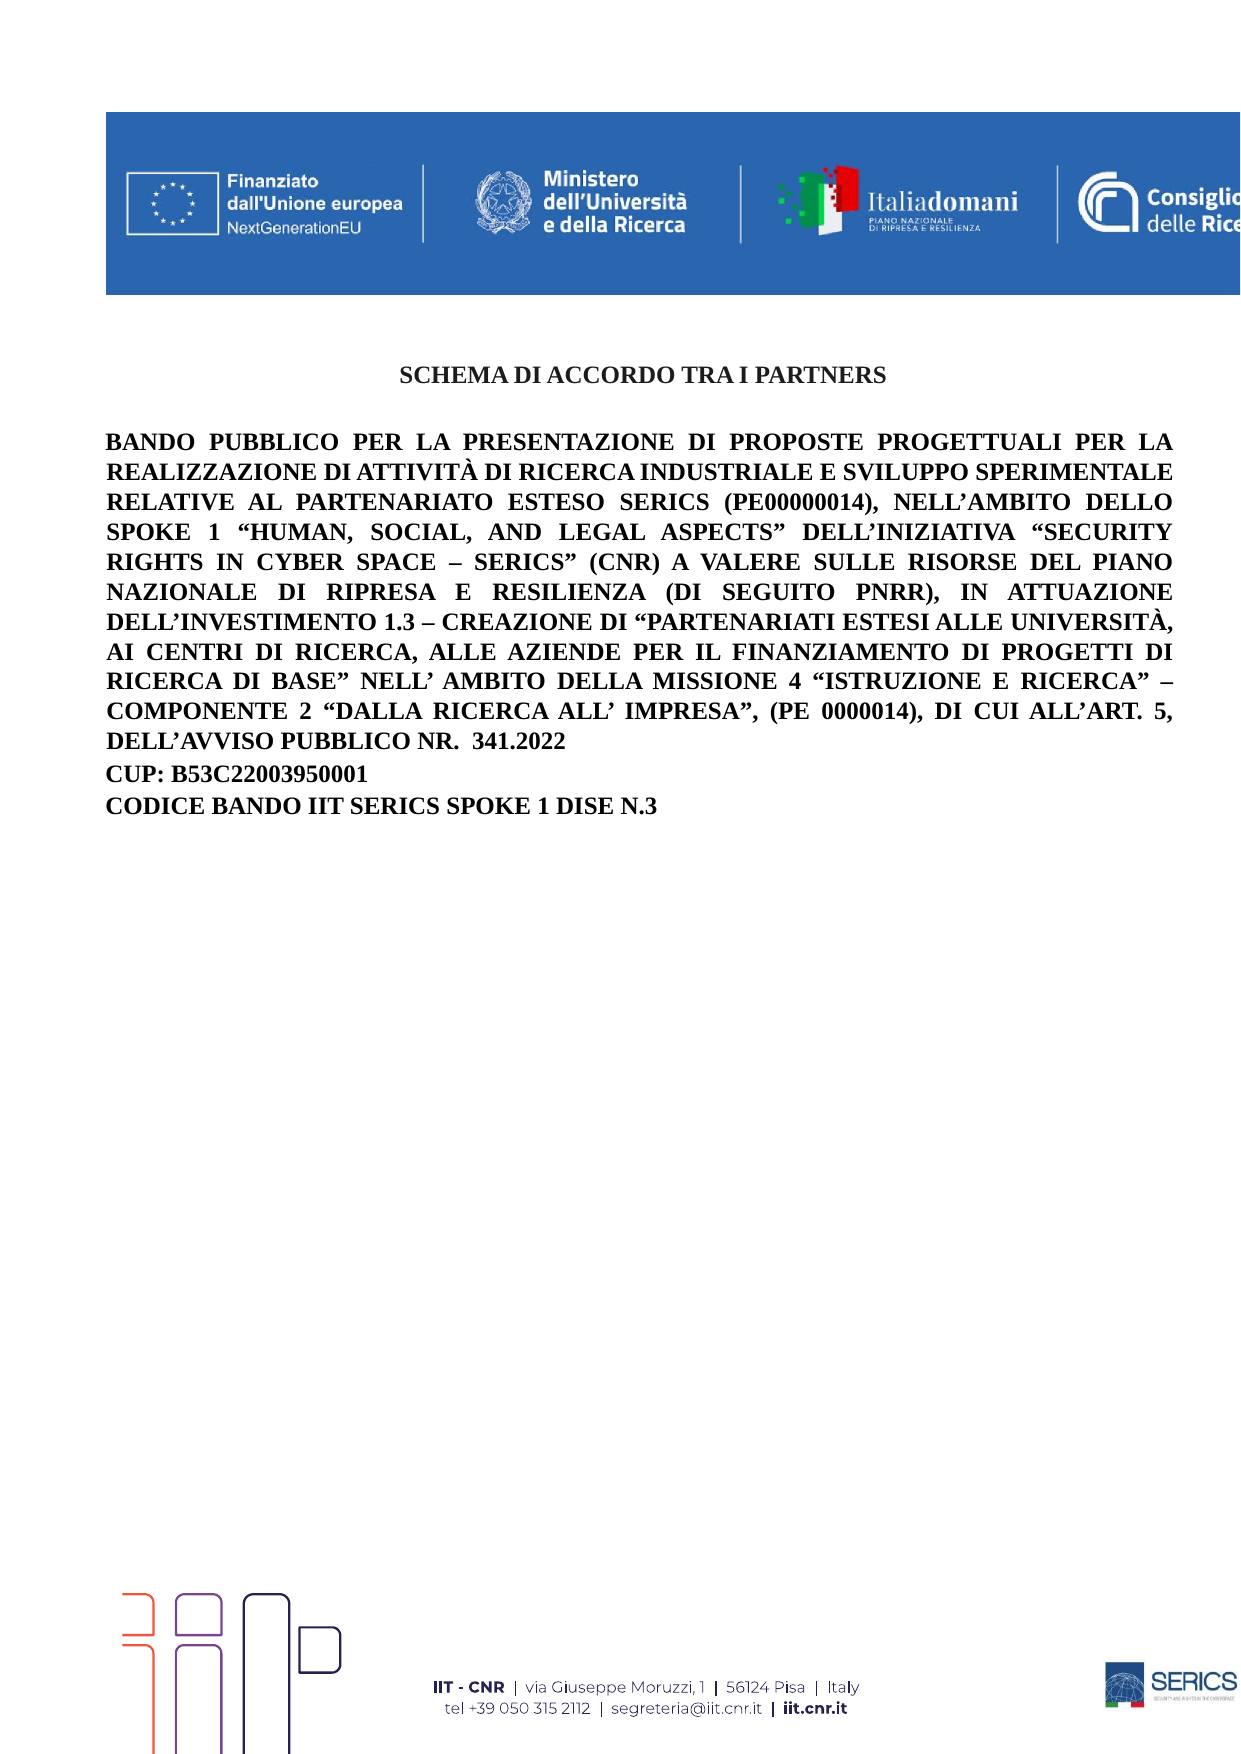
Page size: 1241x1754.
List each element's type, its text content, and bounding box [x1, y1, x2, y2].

picture [105, 111, 1241, 295]
picture [1102, 1656, 1240, 1713]
text SCHEMA DI ACCORDO TRA I PARTNERS [108, 360, 1178, 389]
text CODICE BANDO IIT SERICS SPOKE 1 DISE N.3 [105, 791, 1178, 820]
text BANDO PUBBLICO PER LA PRESENTAZIONE DI PROPOSTE PROGETTUALI PER LA REALIZZAZIONE DI ATTIVITÀ DI RICERCA INDUSTRIALE E SVILUPPO SPERIMENTALE RELATIVE AL PARTENARIATO ESTESO SERICS (PE00000014), NELL’AMBITO DELLO SPOKE 1 “HUMAN, SOCIAL, AND LEGAL ASPECTS” DELL’INIZIATIVA “SECURITY RIGHTS IN CYBER SPACE – SERICS” (CNR) A VALERE SULLE RISORSE DEL PIANO NAZIONALE DI RIPRESA E RESILIENZA (DI SEGUITO PNRR), IN ATTUAZIONE DELL’INVESTIMENTO 1.3 – CREAZIONE DI “PARTENARIATI ESTESI ALLE UNIVERSITÀ, AI CENTRI DI RICERCA, ALLE AZIENDE PER IL FINANZIAMENTO DI PROGETTI DI RICERCA DI BASE” NELL’ AMBITO DELLA MISSIONE 4 “ISTRUZIONE E RICERCA” – COMPONENTE 2 “DALLA RICERCA ALL’ IMPRESA”, (PE 0000014), DI CUI ALL’ART. 5, DELL’AVVISO PUBBLICO NR. 341.2022 [105, 427, 1174, 755]
text CUP: B53C22003950001 [105, 759, 1174, 787]
